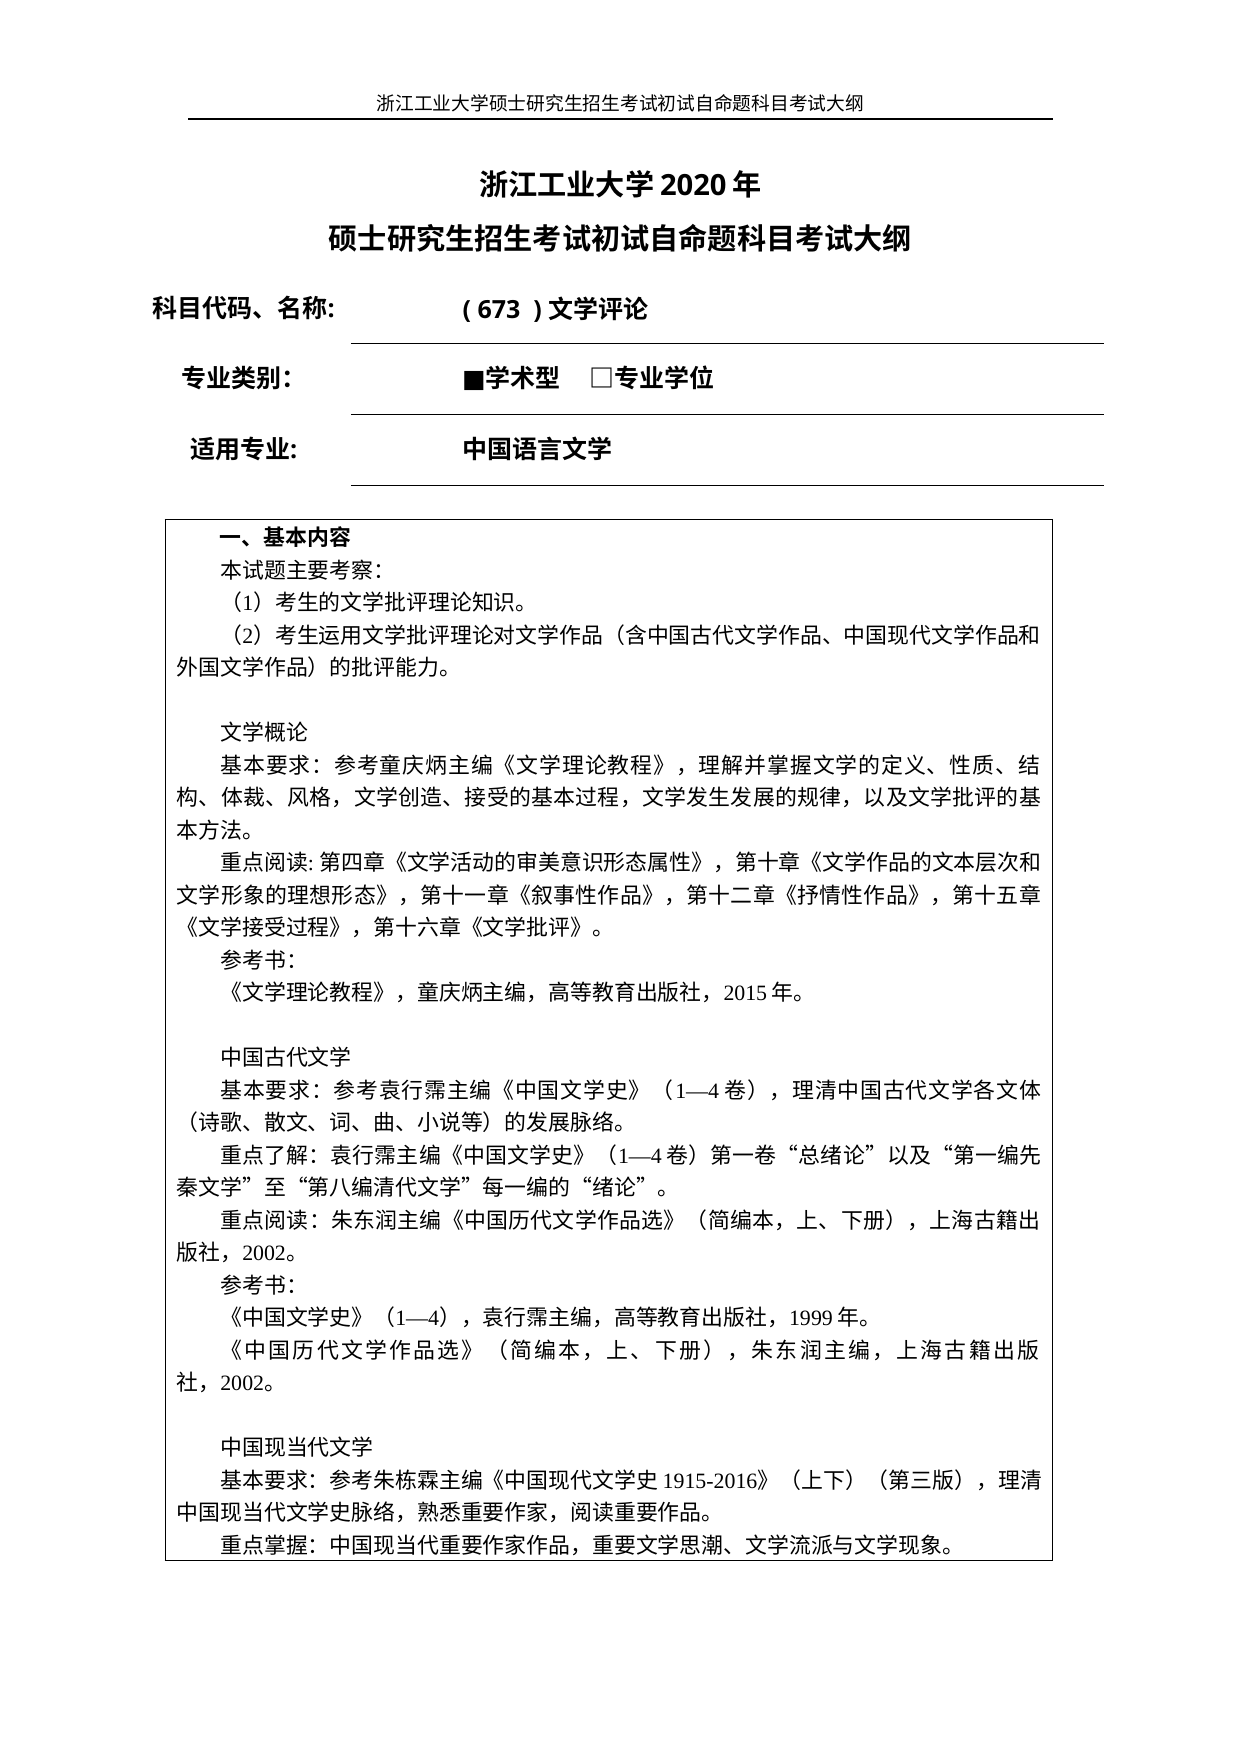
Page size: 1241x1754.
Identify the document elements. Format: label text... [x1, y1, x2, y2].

table_cell 中国语言文学 [351, 415, 1104, 485]
table_cell 适用专业: [136, 414, 351, 485]
table_cell 专业类别： [136, 343, 351, 414]
table_cell ■学术型 □专业学位 [351, 344, 1104, 414]
table_header ( 673 ) 文学评论 [351, 269, 1104, 343]
text 浙江工业大学2020年 [187, 162, 1053, 204]
table_header 科目代码、名称: [136, 269, 351, 343]
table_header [166, 520, 1052, 1560]
text 硕士研究生招生考试初试自命题科目考试大纲 [187, 204, 1053, 269]
